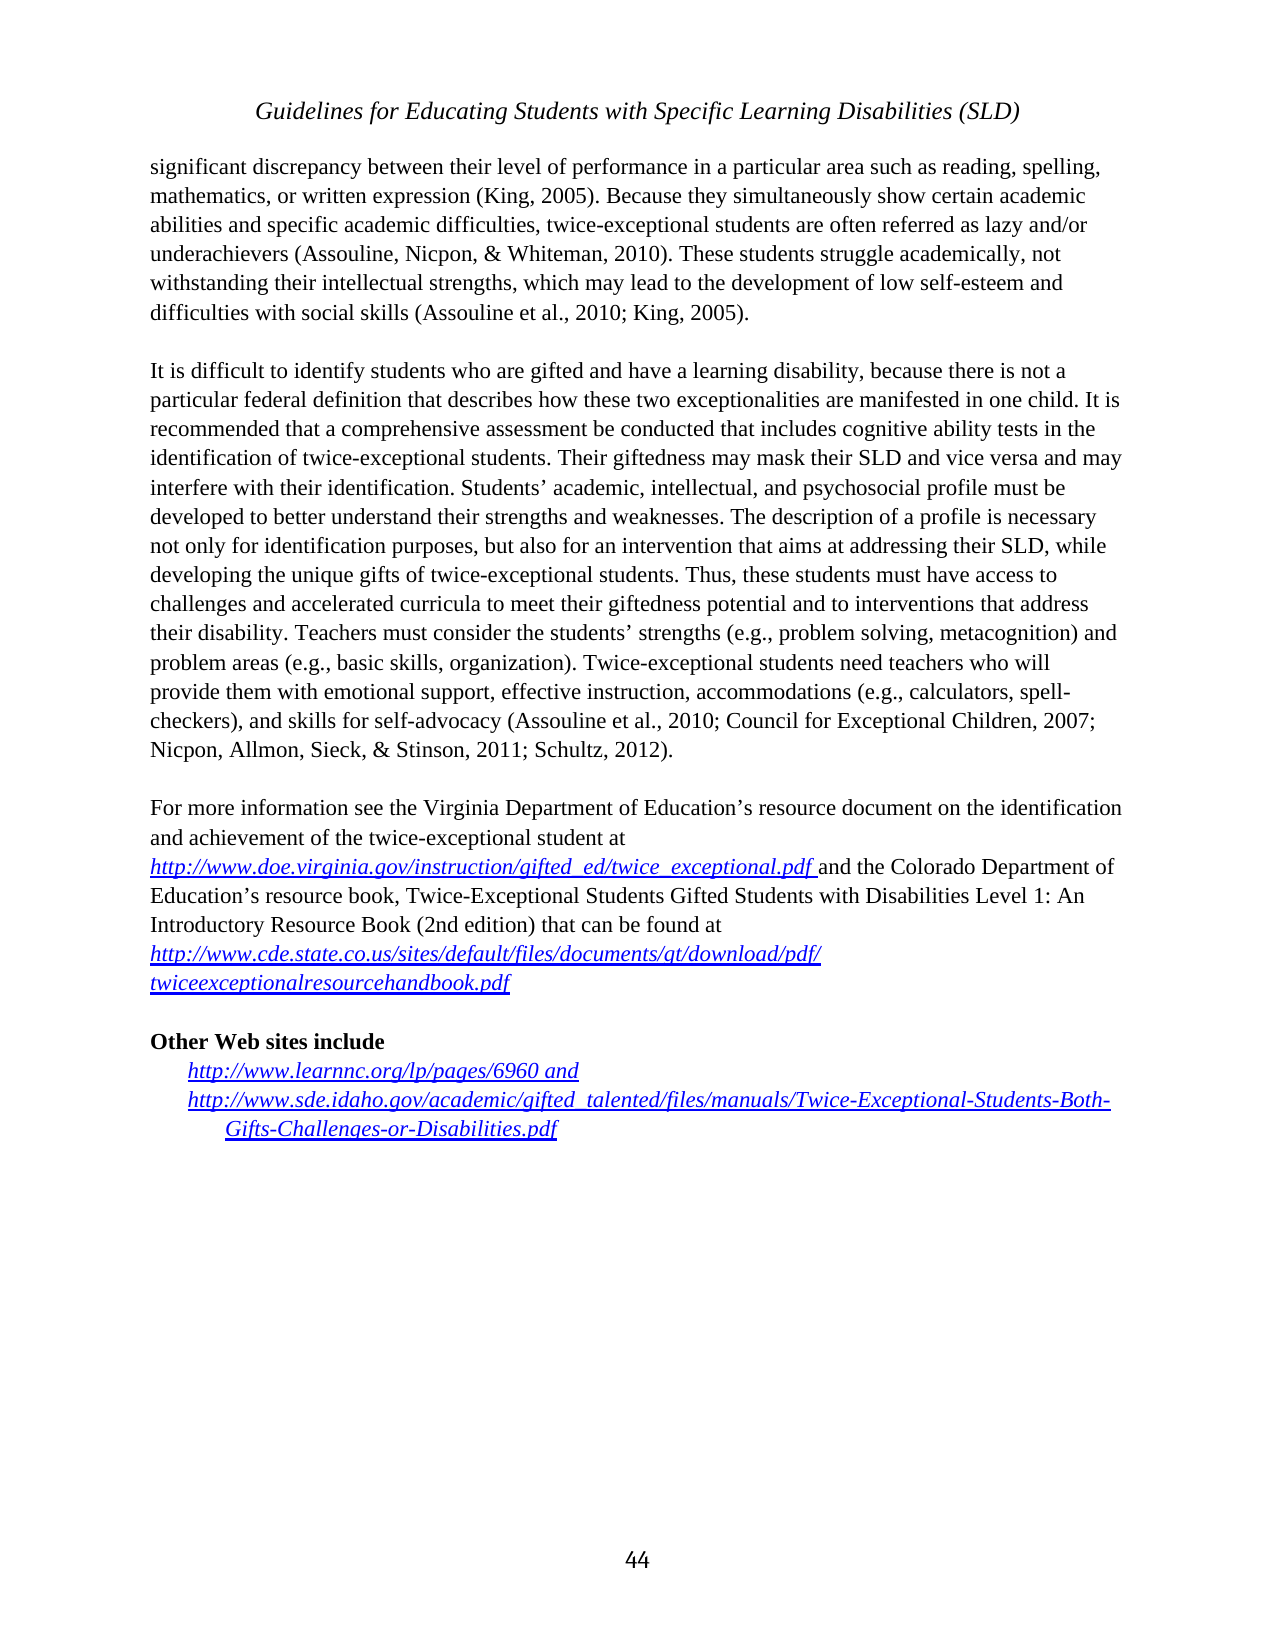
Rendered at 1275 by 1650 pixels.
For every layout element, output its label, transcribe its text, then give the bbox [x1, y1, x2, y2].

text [150, 150, 1125, 325]
subtitle Other Web sites include [150, 1025, 1125, 1054]
text For more information see the Virginia Department of Education’s resource document on the identification and achievement of the twice-exceptional student at http://www.doe.virginia.gov/instruction/gifted_ed/twice_exceptional.pdf and the Colorado Department of Education’s resource book, Twice-Exceptional Students Gifted Students with Disabilities Level 1: An Introductory Resource Book (2nd edition) that can be found at http://www.cde.state.co.us/sites/default/files/documents/gt/download/pdf/twiceexceptionalresourcehandbook.pdf [150, 792, 1125, 996]
text http://www.sde.idaho.gov/academic/gifted_talented/files/manuals/Twice-Exceptional-Students-Both-Gifts-Challenges-or-Disabilities.pdf [187, 1083, 1125, 1142]
text http://www.learnnc.org/lp/pages/6960 and [187, 1054, 1125, 1083]
text It is difficult to identify students who are gifted and have a learning disability, because there is not a particular federal definition that describes how these two exceptionalities are manifested in one child. It is recommended that a comprehensive assessment be conducted that includes cognitive ability tests in the identification of twice-exceptional students. Their giftedness may mask their SLD and vice versa and may interfere with their identification. Students’ academic, intellectual, and psychosocial profile must be developed to better understand their strengths and weaknesses. The description of a profile is necessary not only for identification purposes, but also for an intervention that aims at addressing their SLD, while developing the unique gifts of twice-exceptional students. Thus, these students must have access to challenges and accelerated curricula to meet their giftedness potential and to interventions that address their disability. Teachers must consider the students’ strengths (e.g., problem solving, metacognition) and problem areas (e.g., basic skills, organization). Twice-exceptional students need teachers who will provide them with emotional support, effective instruction, accommodations (e.g., calculators, spell-checkers), and skills for self-advocacy (Assouline et al., 2010; Council for Exceptional Children, 2007; Nicpon, Allmon, Sieck, & Stinson, 2011; Schultz, 2012). [150, 354, 1125, 762]
